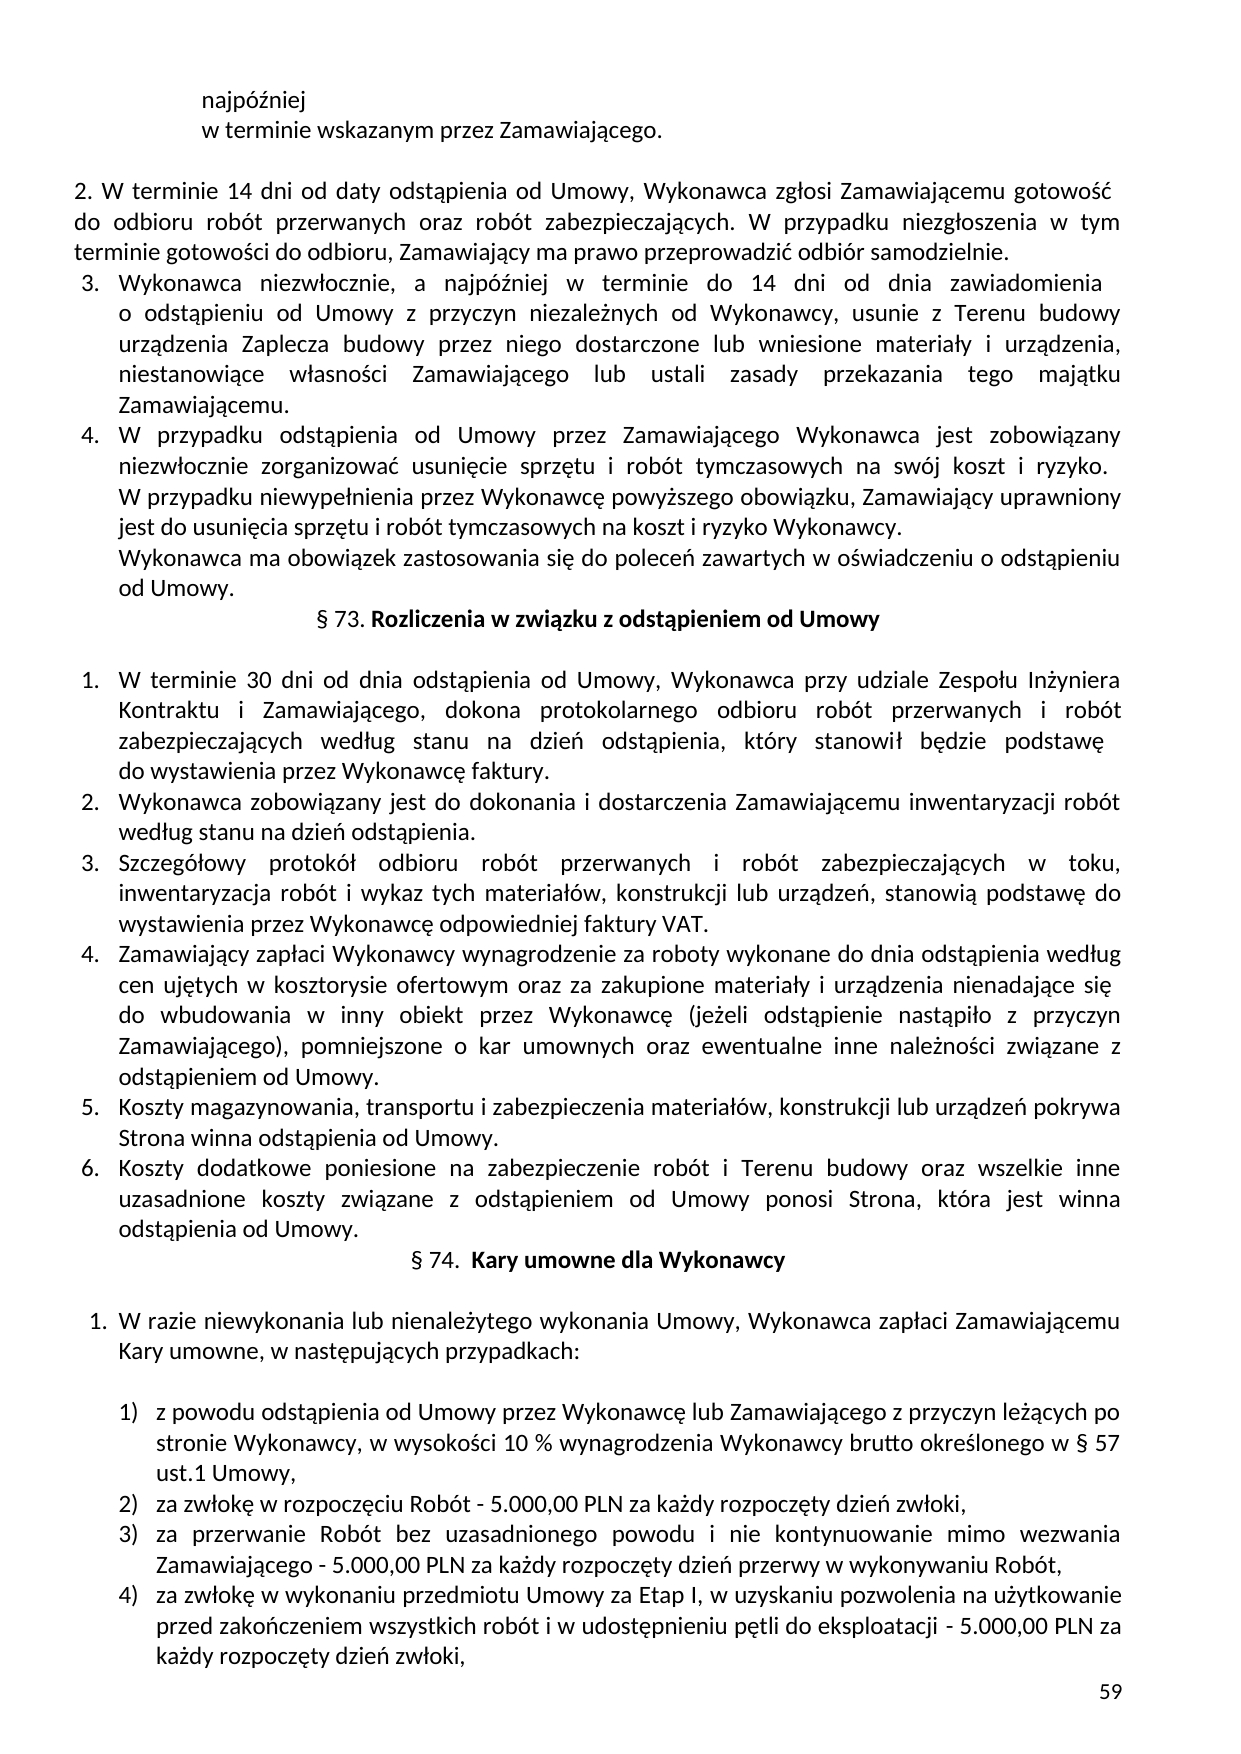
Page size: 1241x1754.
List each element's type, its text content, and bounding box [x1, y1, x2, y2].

list za zwłokę w wykonaniu przedmiotu Umowy za Etap I, w uzyskaniu pozwolenia na użytkowanie przed zakończeniem wszystkich robót i w udostępnieniu pętli do eksploatacji - 5.000,00 PLN za każdy rozpoczęty dzień zwłoki, [118, 1579, 1122, 1671]
list Wykonawca ma obowiązek zastosowania się do poleceń zawartych w oświadczeniu o odstąpieniu od Umowy. [118, 542, 1122, 603]
text § 73. Rozliczenia w związku z odstąpieniem od Umowy [74, 603, 1122, 633]
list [164, 84, 1122, 145]
list Koszty magazynowania, transportu i zabezpieczenia materiałów, konstrukcji lub urządzeń pokrywa Strona winna odstąpienia od Umowy. [81, 1091, 1122, 1152]
list 2. W terminie 14 dni od daty odstąpienia od Umowy, Wykonawca zgłosi Zamawiającemu gotowość do odbioru robót przerwanych oraz robót zabezpieczających. W przypadku niezgłoszenia w tym terminie gotowości do odbioru, Zamawiający ma prawo przeprowadzić odbiór samodzielnie. [74, 176, 1122, 267]
list W terminie 30 dni od dnia odstąpienia od Umowy, Wykonawca przy udziale Zespołu Inżyniera Kontraktu i Zamawiającego, dokona protokolarnego odbioru robót przerwanych i robót zabezpieczających według stanu na dzień odstąpienia, który stanowił będzie podstawę do wystawienia przez Wykonawcę faktury. [81, 664, 1122, 786]
list Wykonawca niezwłocznie, a najpóźniej w terminie do 14 dni od dnia zawiadomienia o odstąpieniu od Umowy z przyczyn niezależnych od Wykonawcy, usunie z Terenu budowy urządzenia Zaplecza budowy przez niego dostarczone lub wniesione materiały i urządzenia, niestanowiące własności Zamawiającego lub ustali zasady przekazania tego majątku Zamawiającemu. [81, 267, 1122, 420]
list za zwłokę w rozpoczęciu Robót - 5.000,00 PLN za każdy rozpoczęty dzień zwłoki, [118, 1488, 1122, 1518]
list za przerwanie Robót bez uzasadnionego powodu i nie kontynuowanie mimo wezwania Zamawiającego - 5.000,00 PLN za każdy rozpoczęty dzień przerwy w wykonywaniu Robót, [118, 1518, 1122, 1579]
list Szczegółowy protokół odbioru robót przerwanych i robót zabezpieczających w toku, inwentaryzacja robót i wykaz tych materiałów, konstrukcji lub urządzeń, stanowią podstawę do wystawienia przez Wykonawcę odpowiedniej faktury VAT. [81, 847, 1122, 938]
list W razie niewykonania lub nienależytego wykonania Umowy, Wykonawca zapłaci Zamawiającemu Kary umowne, w następujących przypadkach: [89, 1305, 1122, 1366]
list Zamawiający zapłaci Wykonawcy wynagrodzenie za roboty wykonane do dnia odstąpienia według cen ujętych w kosztorysie ofertowym oraz za zakupione materiały i urządzenia nienadające się do wbudowania w inny obiekt przez Wykonawcę (jeżeli odstąpienie nastąpiło z przyczyn Zamawiającego), pomniejszone o kar umownych oraz ewentualne inne należności związane z odstąpieniem od Umowy. [81, 938, 1122, 1091]
list Koszty dodatkowe poniesione na zabezpieczenie robót i Terenu budowy oraz wszelkie inne uzasadnione koszty związane z odstąpieniem od Umowy ponosi Strona, która jest winna odstąpienia od Umowy. [81, 1152, 1122, 1244]
list Wykonawca zobowiązany jest do dokonania i dostarczenia Zamawiającemu inwentaryzacji robót według stanu na dzień odstąpienia. [81, 786, 1122, 847]
text § 74. Kary umowne dla Wykonawcy [74, 1244, 1122, 1274]
list W przypadku odstąpienia od Umowy przez Zamawiającego Wykonawca jest zobowiązany niezwłocznie zorganizować usunięcie sprzętu i robót tymczasowych na swój koszt i ryzyko. W przypadku niewypełnienia przez Wykonawcę powyższego obowiązku, Zamawiający uprawniony jest do usunięcia sprzętu i robót tymczasowych na koszt i ryzyko Wykonawcy. [81, 420, 1122, 542]
list z powodu odstąpienia od Umowy przez Wykonawcę lub Zamawiającego z przyczyn leżących po stronie Wykonawcy, w wysokości 10 % wynagrodzenia Wykonawcy brutto określonego w § 57 ust.1 Umowy, [118, 1396, 1122, 1488]
